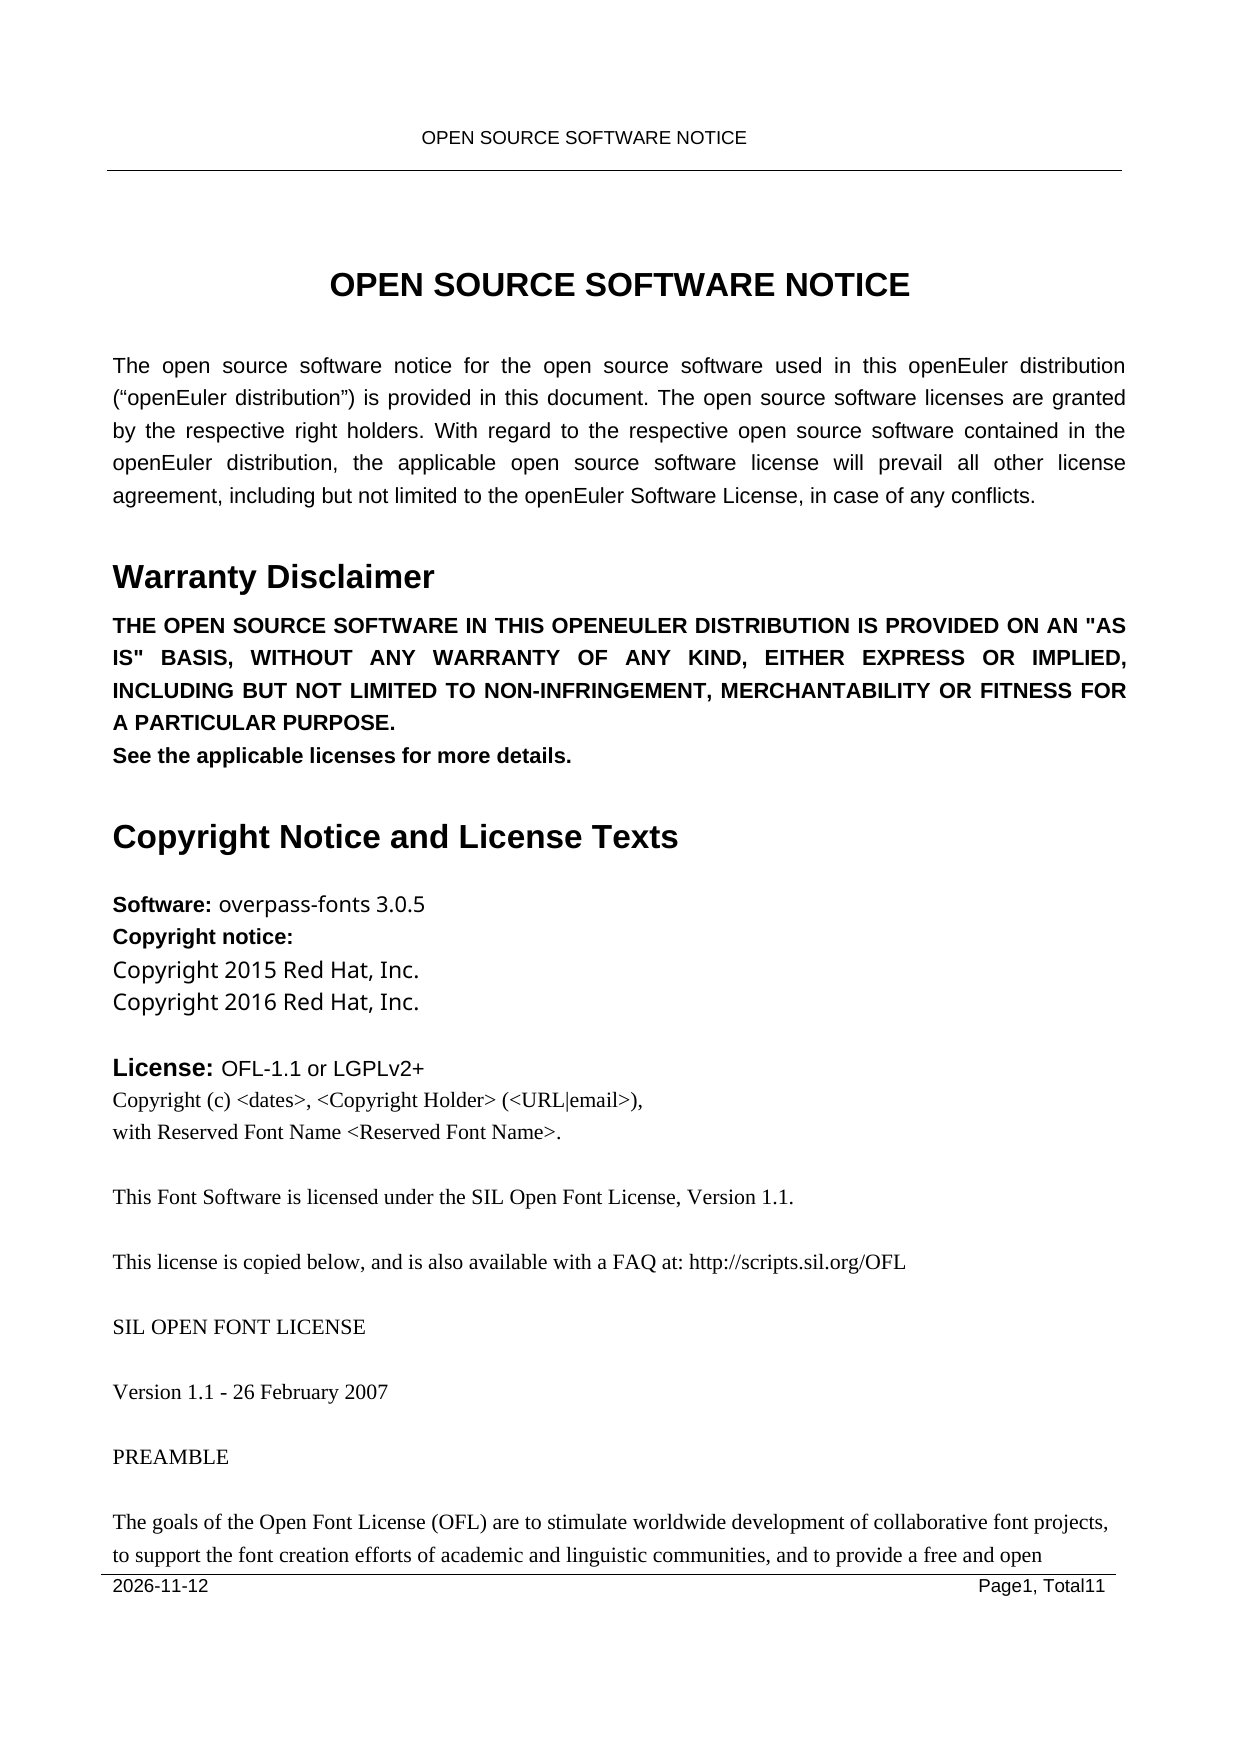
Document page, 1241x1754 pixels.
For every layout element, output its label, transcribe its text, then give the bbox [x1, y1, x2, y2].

text Copyright 2015 Red Hat, Inc. Copyright 2016 Red Hat, Inc. [112, 953, 1128, 1051]
text Copyright Notice and License Texts [112, 804, 1128, 869]
text Warranty Disclaimer [112, 544, 1128, 609]
text License: OFL-1.1 or LGPLv2+ [112, 1051, 1128, 1083]
text THE OPEN SOURCE SOFTWARE IN THIS OPENEULER DISTRIBUTION IS PROVIDED ON AN "AS IS" BASIS, WITHOUT ANY WARRANTY OF ANY KIND, EITHER EXPRESS OR IMPLIED, INCLUDING BUT NOT LIMITED TO NON-INFRINGEMENT, MERCHANTABILITY OR FITNESS FOR A PARTICULAR PURPOSE. See the applicable licenses for more details. [112, 609, 1128, 771]
text Software: overpass-fonts 3.0.5 [112, 888, 1128, 921]
text OPEN SOURCE SOFTWARE NOTICE [112, 251, 1128, 316]
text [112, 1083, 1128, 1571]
text Copyright notice: [112, 921, 1128, 953]
text The open source software notice for the open source software used in this openEuler distribution (“openEuler distribution”) is provided in this document. The open source software licenses are granted by the respective right holders. With regard to the respective open source software contained in the openEuler distribution, the applicable open source software license will prevail all other license agreement, including but not limited to the openEuler Software License, in case of any conflicts. [112, 349, 1128, 511]
